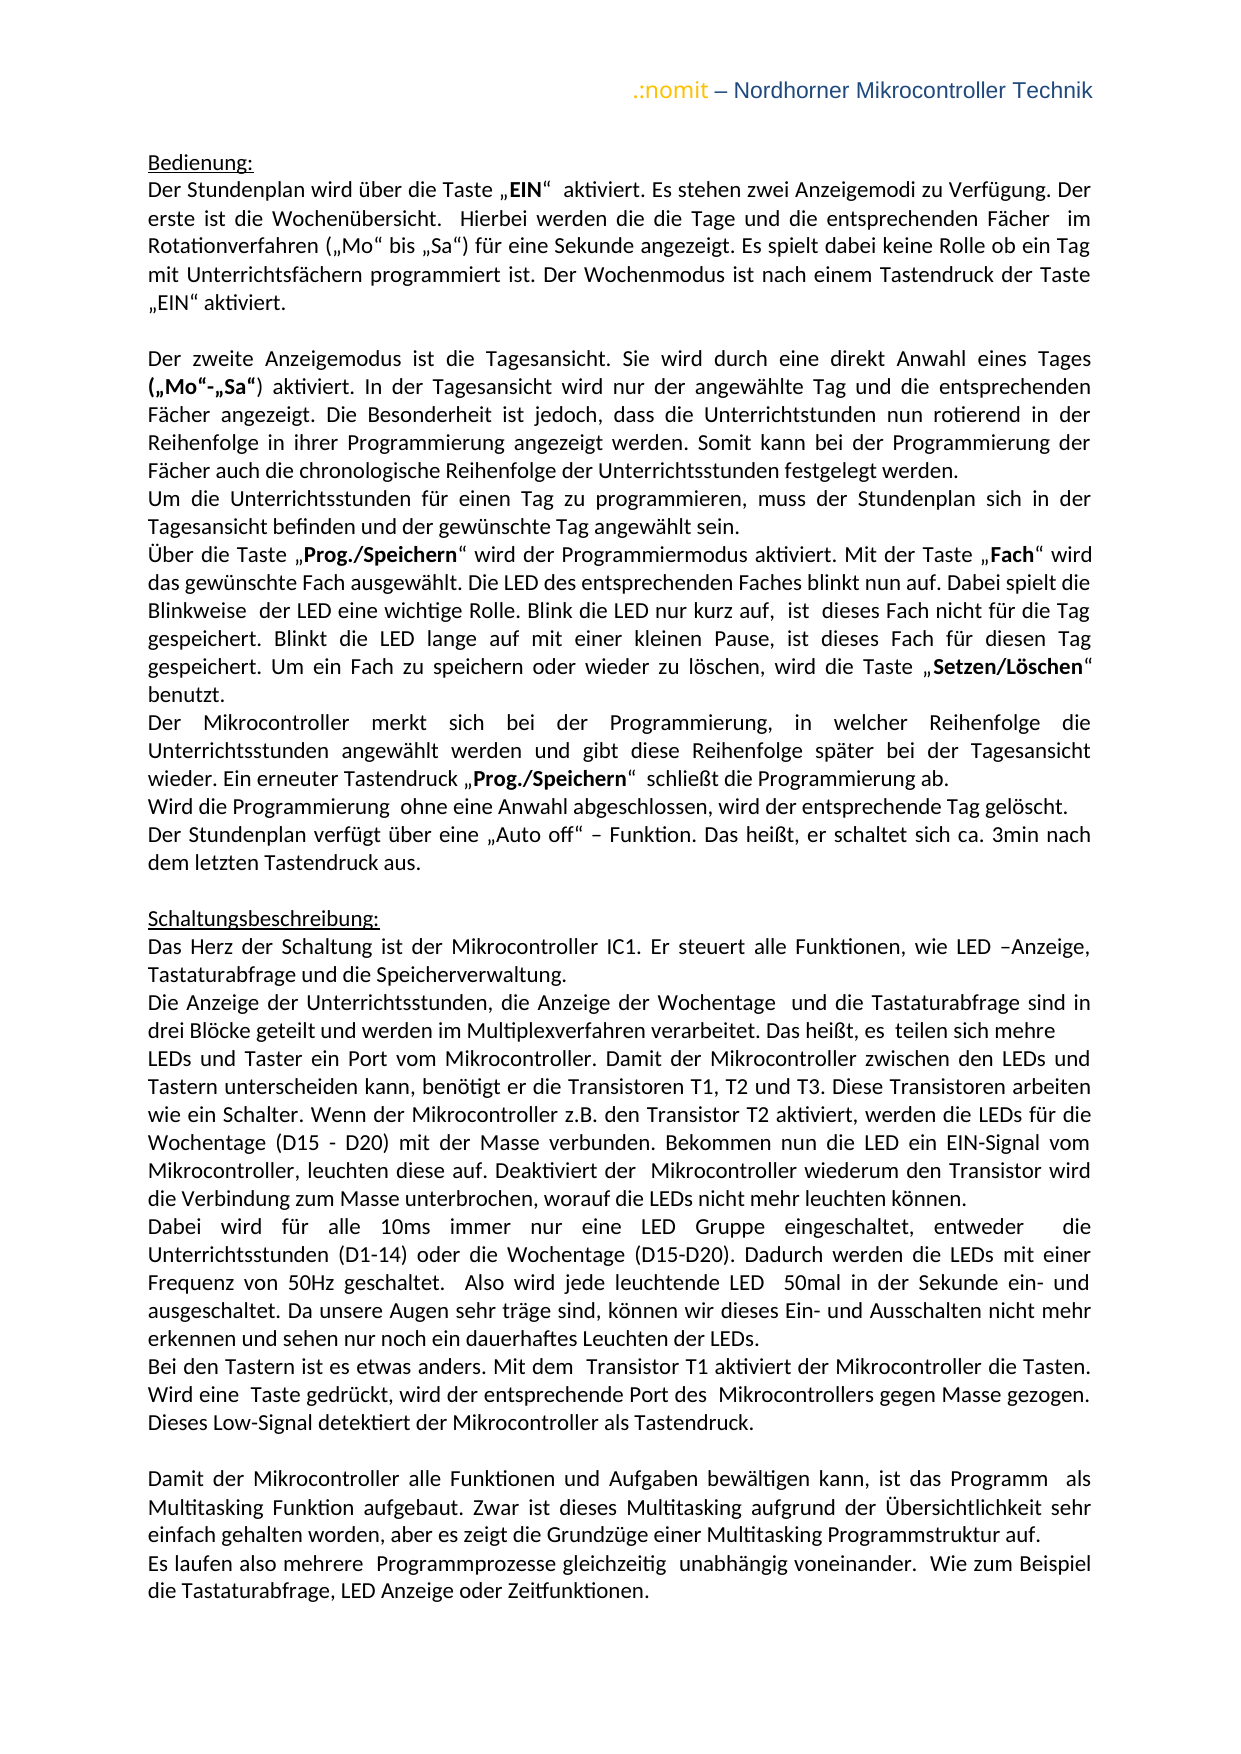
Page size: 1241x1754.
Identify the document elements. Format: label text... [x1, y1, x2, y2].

text Der Stundenplan verfügt über eine „Auto off“ – Funktion. Das heißt, er schaltet sich ca. 3min nach dem letzten Tastendruck aus. [148, 820, 1093, 876]
text Bedienung: [148, 148, 1093, 176]
text Bei den Tastern ist es etwas anders. Mit dem Transistor T1 aktiviert der Mikrocontroller die Tasten. Wird eine Taste gedrückt, wird der entsprechende Port des Mikrocontrollers gegen Masse gezogen. Dieses Low-Signal detektiert der Mikrocontroller als Tastendruck. [148, 1352, 1093, 1437]
text Der Stundenplan wird über die Taste „EIN“ aktiviert. Es stehen zwei Anzeigemodi zu Verfügung. Der erste ist die Wochenübersicht. Hierbei werden die die Tage und die entsprechenden Fächer im Rotationverfahren („Mo“ bis „Sa“) für eine Sekunde angezeigt. Es spielt dabei keine Rolle ob ein Tag mit Unterrichtsfächern programmiert ist. Der Wochenmodus ist nach einem Tastendruck der Taste „EIN“ aktiviert. [148, 176, 1093, 316]
text Um die Unterrichtsstunden für einen Tag zu programmieren, muss der Stundenplan sich in der Tagesansicht befinden und der gewünschte Tag angewählt sein. [148, 484, 1093, 540]
text Über die Taste „Prog./Speichern“ wird der Programmiermodus aktiviert. Mit der Taste „Fach“ wird das gewünschte Fach ausgewählt. Die LED des entsprechenden Faches blinkt nun auf. Dabei spielt die Blinkweise der LED eine wichtige Rolle. Blink die LED nur kurz auf, ist dieses Fach nicht für die Tag gespeichert. Blinkt die LED lange auf mit einer kleinen Pause, ist dieses Fach für diesen Tag gespeichert. Um ein Fach zu speichern oder wieder zu löschen, wird die Taste „Setzen/Löschen“ benutzt. [148, 540, 1093, 708]
text Schaltungsbeschreibung: [148, 904, 1093, 932]
text Der zweite Anzeigemodus ist die Tagesansicht. Sie wird durch eine direkt Anwahl eines Tages („Mo“-„Sa“) aktiviert. In der Tagesansicht wird nur der angewählte Tag und die entsprechenden Fächer angezeigt. Die Besonderheit ist jedoch, dass die Unterrichtstunden nun rotierend in der Reihenfolge in ihrer Programmierung angezeigt werden. Somit kann bei der Programmierung der Fächer auch die chronologische Reihenfolge der Unterrichtsstunden festgelegt werden. [148, 344, 1093, 484]
text Das Herz der Schaltung ist der Mikrocontroller IC1. Er steuert alle Funktionen, wie LED –Anzeige, Tastaturabfrage und die Speicherverwaltung. [148, 932, 1093, 988]
text LEDs und Taster ein Port vom Mikrocontroller. Damit der Mikrocontroller zwischen den LEDs und Tastern unterscheiden kann, benötigt er die Transistoren T1, T2 und T3. Diese Transistoren arbeiten wie ein Schalter. Wenn der Mikrocontroller z.B. den Transistor T2 aktiviert, werden die LEDs für die Wochentage (D15 - D20) mit der Masse verbunden. Bekommen nun die LED ein EIN-Signal vom Mikrocontroller, leuchten diese auf. Deaktiviert der Mikrocontroller wiederum den Transistor wird die Verbindung zum Masse unterbrochen, worauf die LEDs nicht mehr leuchten können. [148, 1044, 1093, 1212]
text Der Mikrocontroller merkt sich bei der Programmierung, in welcher Reihenfolge die Unterrichtsstunden angewählt werden und gibt diese Reihenfolge später bei der Tagesansicht wieder. Ein erneuter Tastendruck „Prog./Speichern“ schließt die Programmierung ab. [148, 708, 1093, 792]
text Wird die Programmierung ohne eine Anwahl abgeschlossen, wird der entsprechende Tag gelöscht. [148, 792, 1093, 820]
text Dabei wird für alle 10ms immer nur eine LED Gruppe eingeschaltet, entweder die Unterrichtsstunden (D1-14) oder die Wochentage (D15-D20). Dadurch werden die LEDs mit einer Frequenz von 50Hz geschaltet. Also wird jede leuchtende LED 50mal in der Sekunde ein- und ausgeschaltet. Da unsere Augen sehr träge sind, können wir dieses Ein- und Ausschalten nicht mehr erkennen und sehen nur noch ein dauerhaftes Leuchten der LEDs. [148, 1212, 1093, 1352]
text Die Anzeige der Unterrichtsstunden, die Anzeige der Wochentage und die Tastaturabfrage sind in drei Blöcke geteilt und werden im Multiplexverfahren verarbeitet. Das heißt, es teilen sich mehre [148, 988, 1093, 1044]
text Damit der Mikrocontroller alle Funktionen und Aufgaben bewältigen kann, ist das Programm als Multitasking Funktion aufgebaut. Zwar ist dieses Multitasking aufgrund der Übersichtlichkeit sehr einfach gehalten worden, aber es zeigt die Grundzüge einer Multitasking Programmstruktur auf. [148, 1464, 1093, 1549]
text Es laufen also mehrere Programmprozesse gleichzeitig unabhängig voneinander. Wie zum Beispiel die Tastaturabfrage, LED Anzeige oder Zeitfunktionen. [148, 1549, 1093, 1605]
